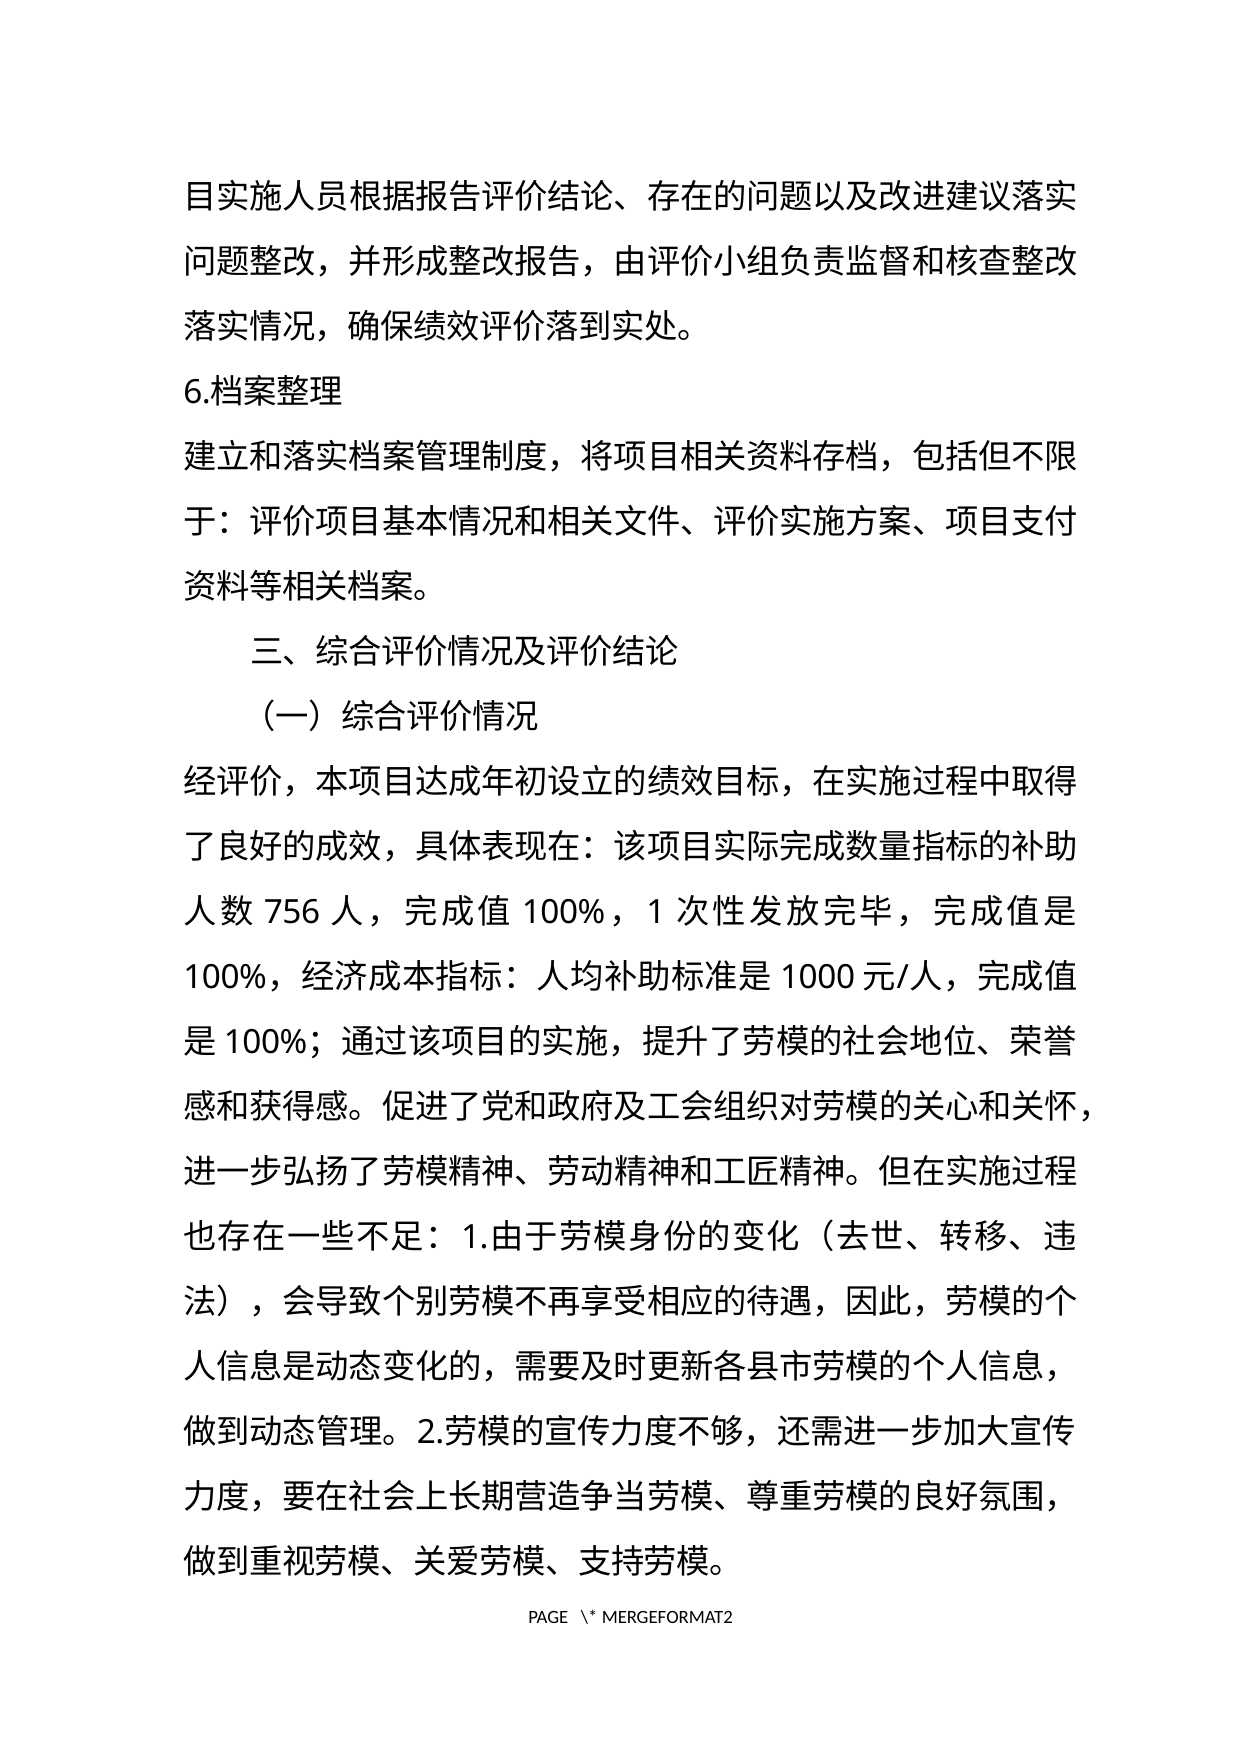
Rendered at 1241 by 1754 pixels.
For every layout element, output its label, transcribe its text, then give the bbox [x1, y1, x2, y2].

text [183, 162, 1078, 617]
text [183, 682, 1078, 1592]
text 三、综合评价情况及评价结论 [183, 617, 1078, 682]
